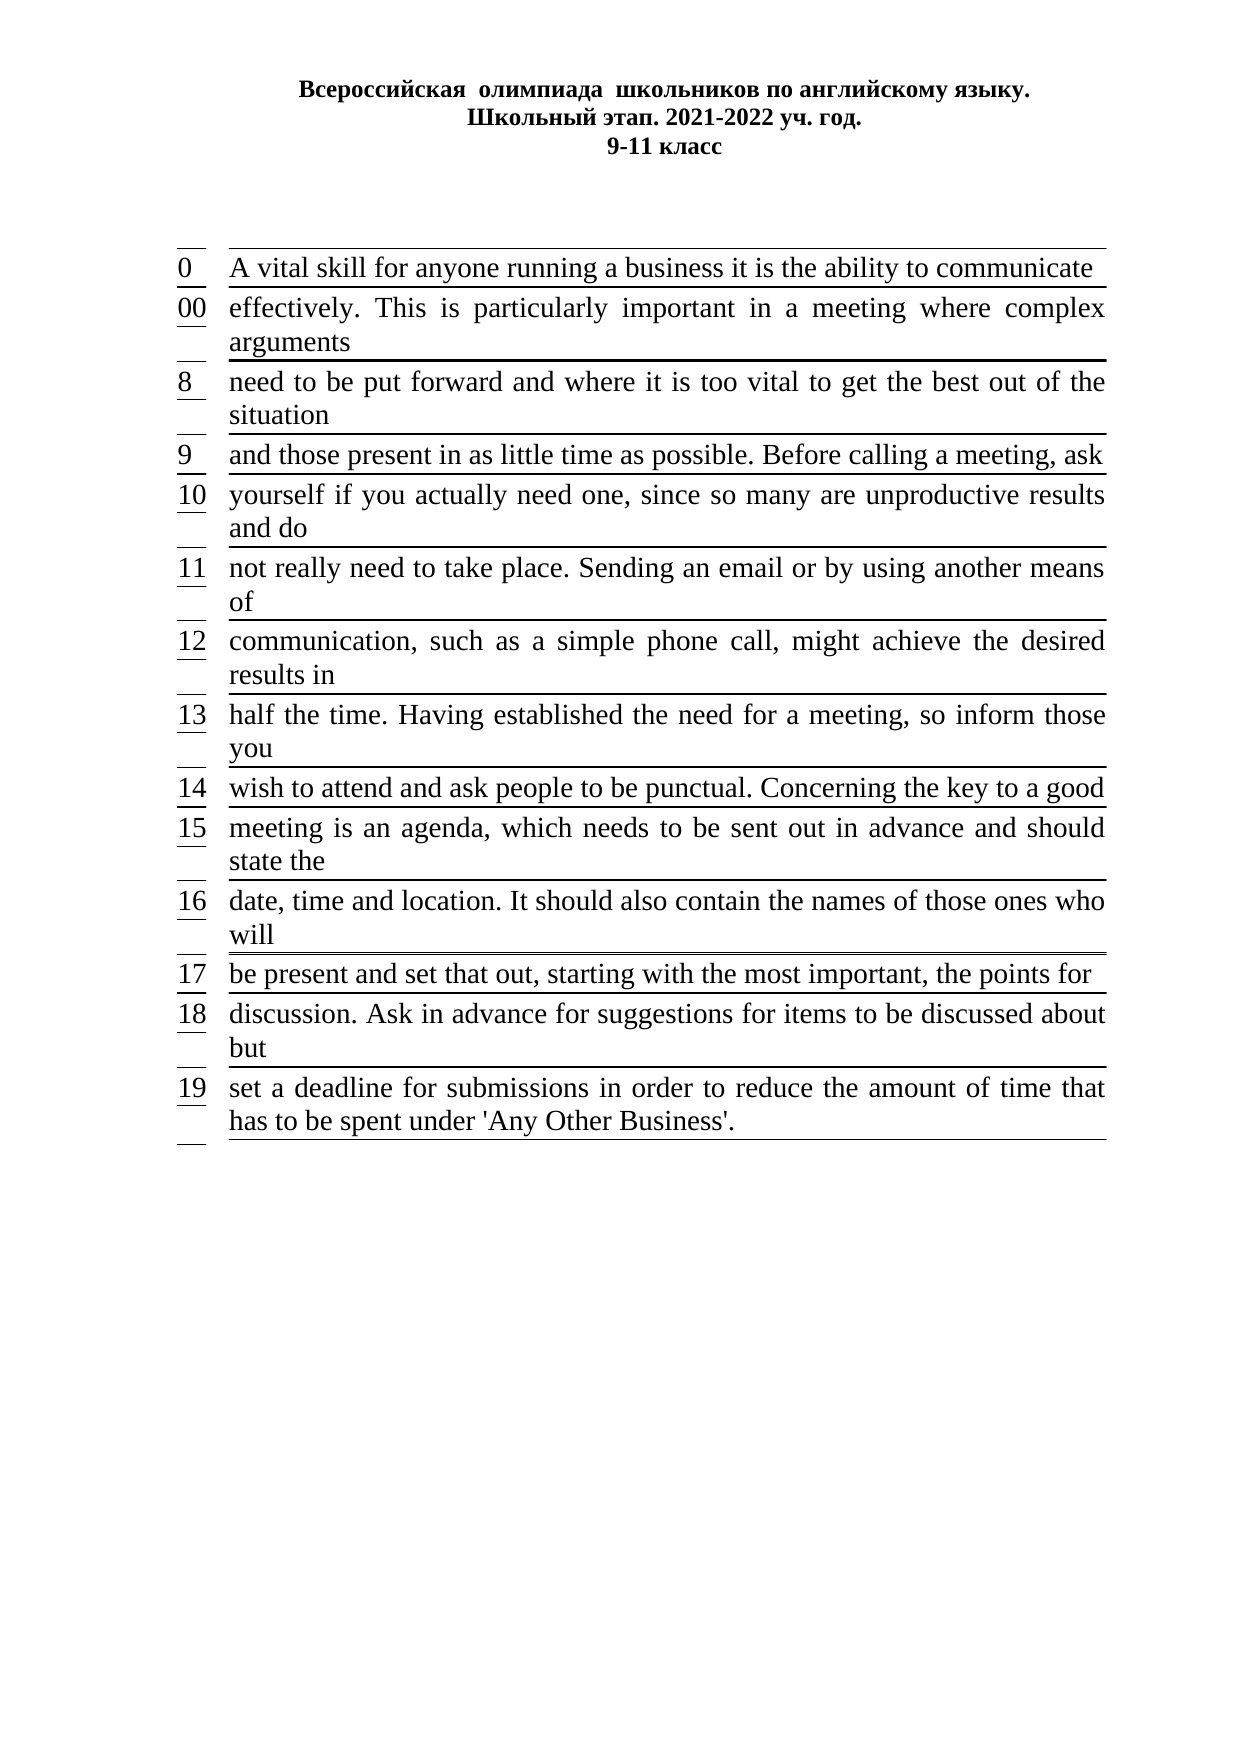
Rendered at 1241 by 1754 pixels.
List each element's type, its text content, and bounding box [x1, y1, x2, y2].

table_cell 18 [166, 993, 218, 1067]
table_cell wish to attend and ask people to be punctual. Concerning the key to a good [218, 767, 1118, 807]
table_cell 19 [166, 1067, 218, 1145]
table_cell set a deadline for submissions in order to reduce the amount of time that has to be spent under 'Any Other Business'. [218, 1067, 1118, 1145]
table_cell 8 [166, 361, 218, 434]
table_cell 9 [166, 434, 218, 474]
table_cell date, time and location. It should also contain the names of those ones who will [218, 880, 1118, 953]
table_cell and those present in as little time as possible. Before calling a meeting, ask [218, 434, 1118, 474]
table_cell 16 [166, 880, 218, 953]
table_cell 13 [166, 694, 218, 767]
table_cell 14 [166, 767, 218, 807]
table_cell 12 [166, 620, 218, 694]
table_cell effectively. This is particularly important in a meeting where complex arguments [218, 287, 1118, 361]
table_cell not really need to take place. Sending an email or by using another means of [218, 547, 1118, 620]
table_header A vital skill for anyone running a business it is the ability to communicate [218, 248, 1118, 287]
table_cell communication, such as a simple phone call, might achieve the desired results in [218, 620, 1118, 694]
table_cell 15 [166, 807, 218, 880]
table_cell meeting is an agenda, which needs to be sent out in advance and should state the [218, 807, 1118, 880]
table_cell need to be put forward and where it is too vital to get the best out of the situation [218, 361, 1118, 434]
table_cell discussion. Ask in advance for suggestions for items to be discussed about but [218, 993, 1118, 1067]
table_cell 11 [166, 547, 218, 620]
table_header 0 [166, 248, 218, 287]
table_cell 10 [166, 474, 218, 547]
table_cell be present and set that out, starting with the most important, the points for [218, 954, 1118, 993]
table_cell 00 [166, 287, 218, 361]
table_cell half the time. Having established the need for a meeting, so inform those you [218, 694, 1118, 767]
table_cell 17 [166, 954, 218, 993]
table_cell yourself if you actually need one, since so many are unproductive results and do [218, 474, 1118, 547]
